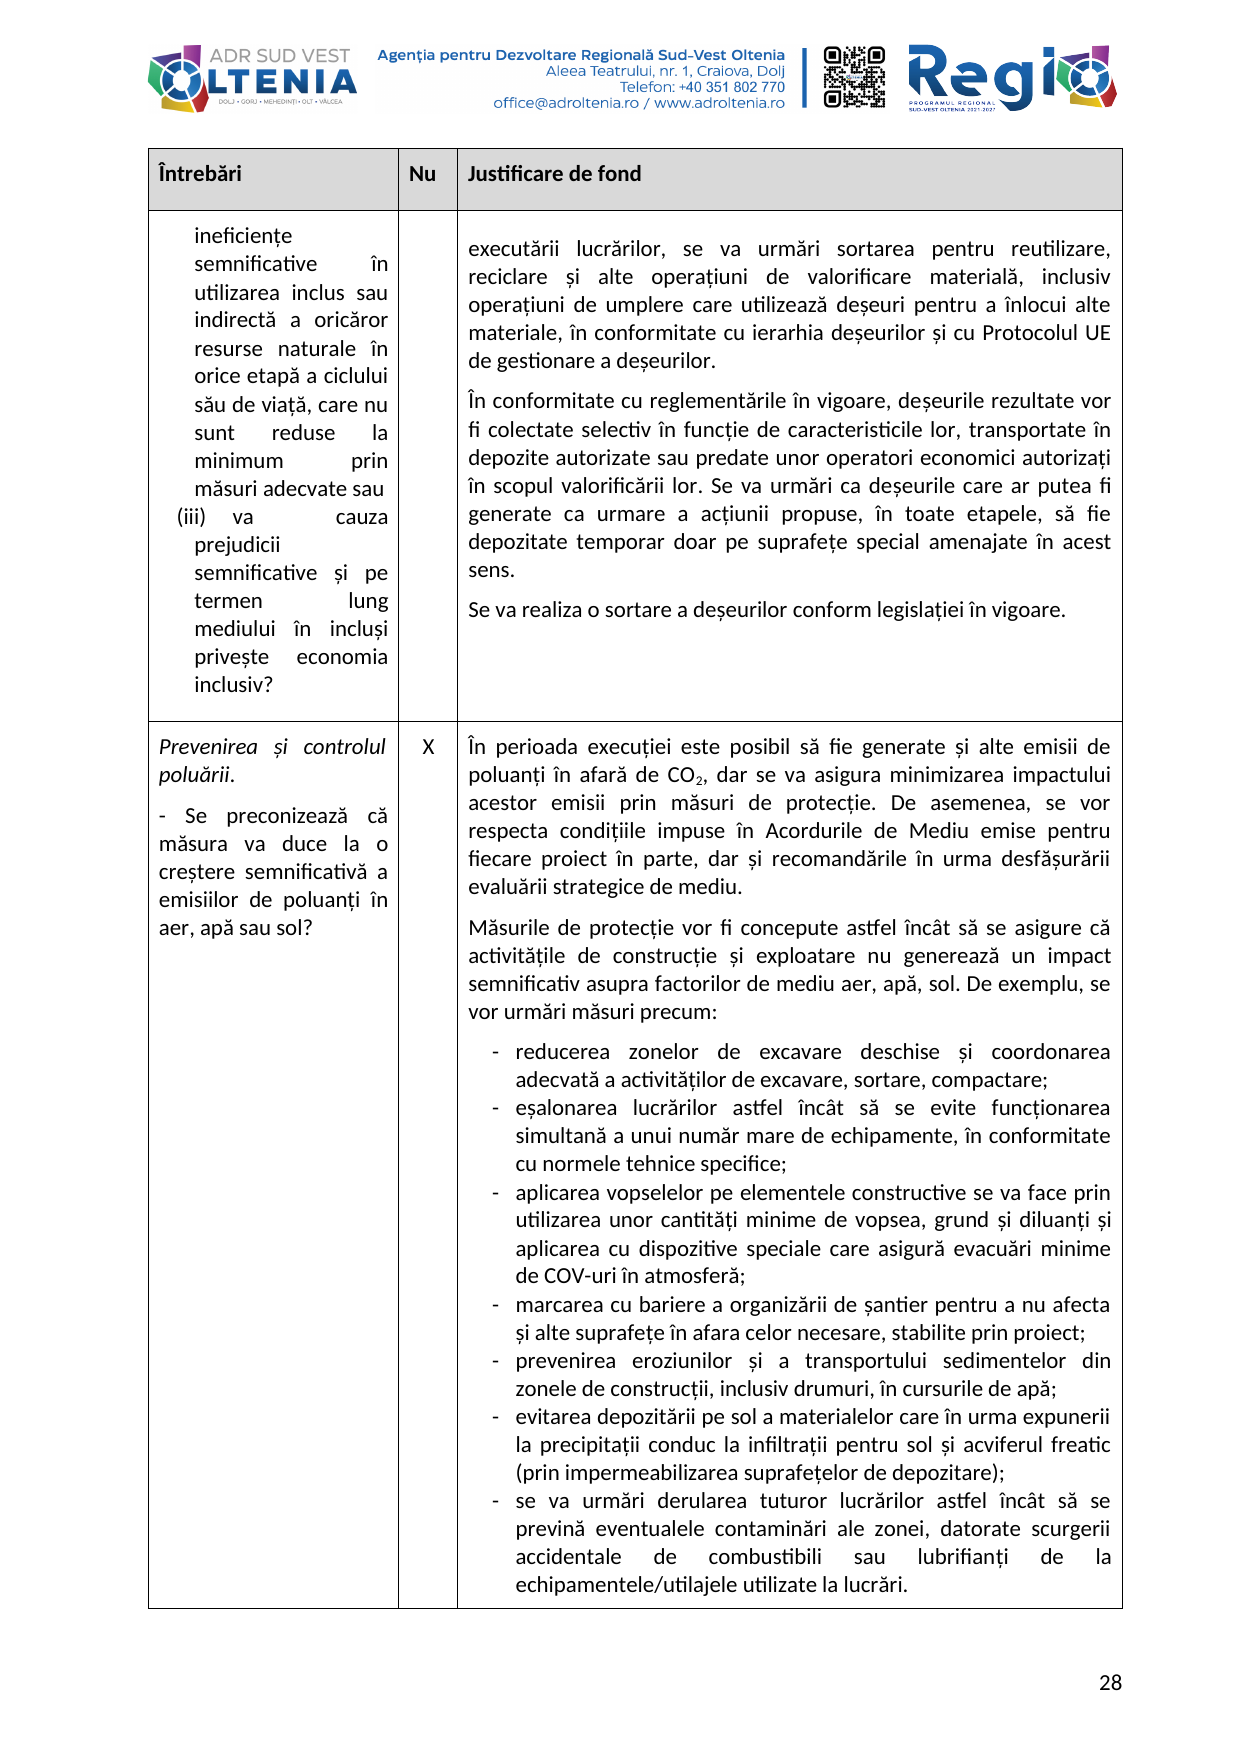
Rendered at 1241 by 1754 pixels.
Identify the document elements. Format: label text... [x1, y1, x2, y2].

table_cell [149, 722, 398, 1608]
table_cell X [399, 722, 457, 1608]
picture [907, 44, 1118, 114]
table_header Nu [399, 149, 457, 210]
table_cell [458, 722, 1122, 1608]
picture [147, 44, 358, 114]
table_header Întrebări [149, 149, 398, 210]
picture [375, 44, 890, 114]
table_cell X [399, 211, 457, 721]
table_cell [458, 211, 1122, 721]
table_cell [149, 211, 398, 721]
table_header Justificare de fond [458, 149, 1122, 210]
